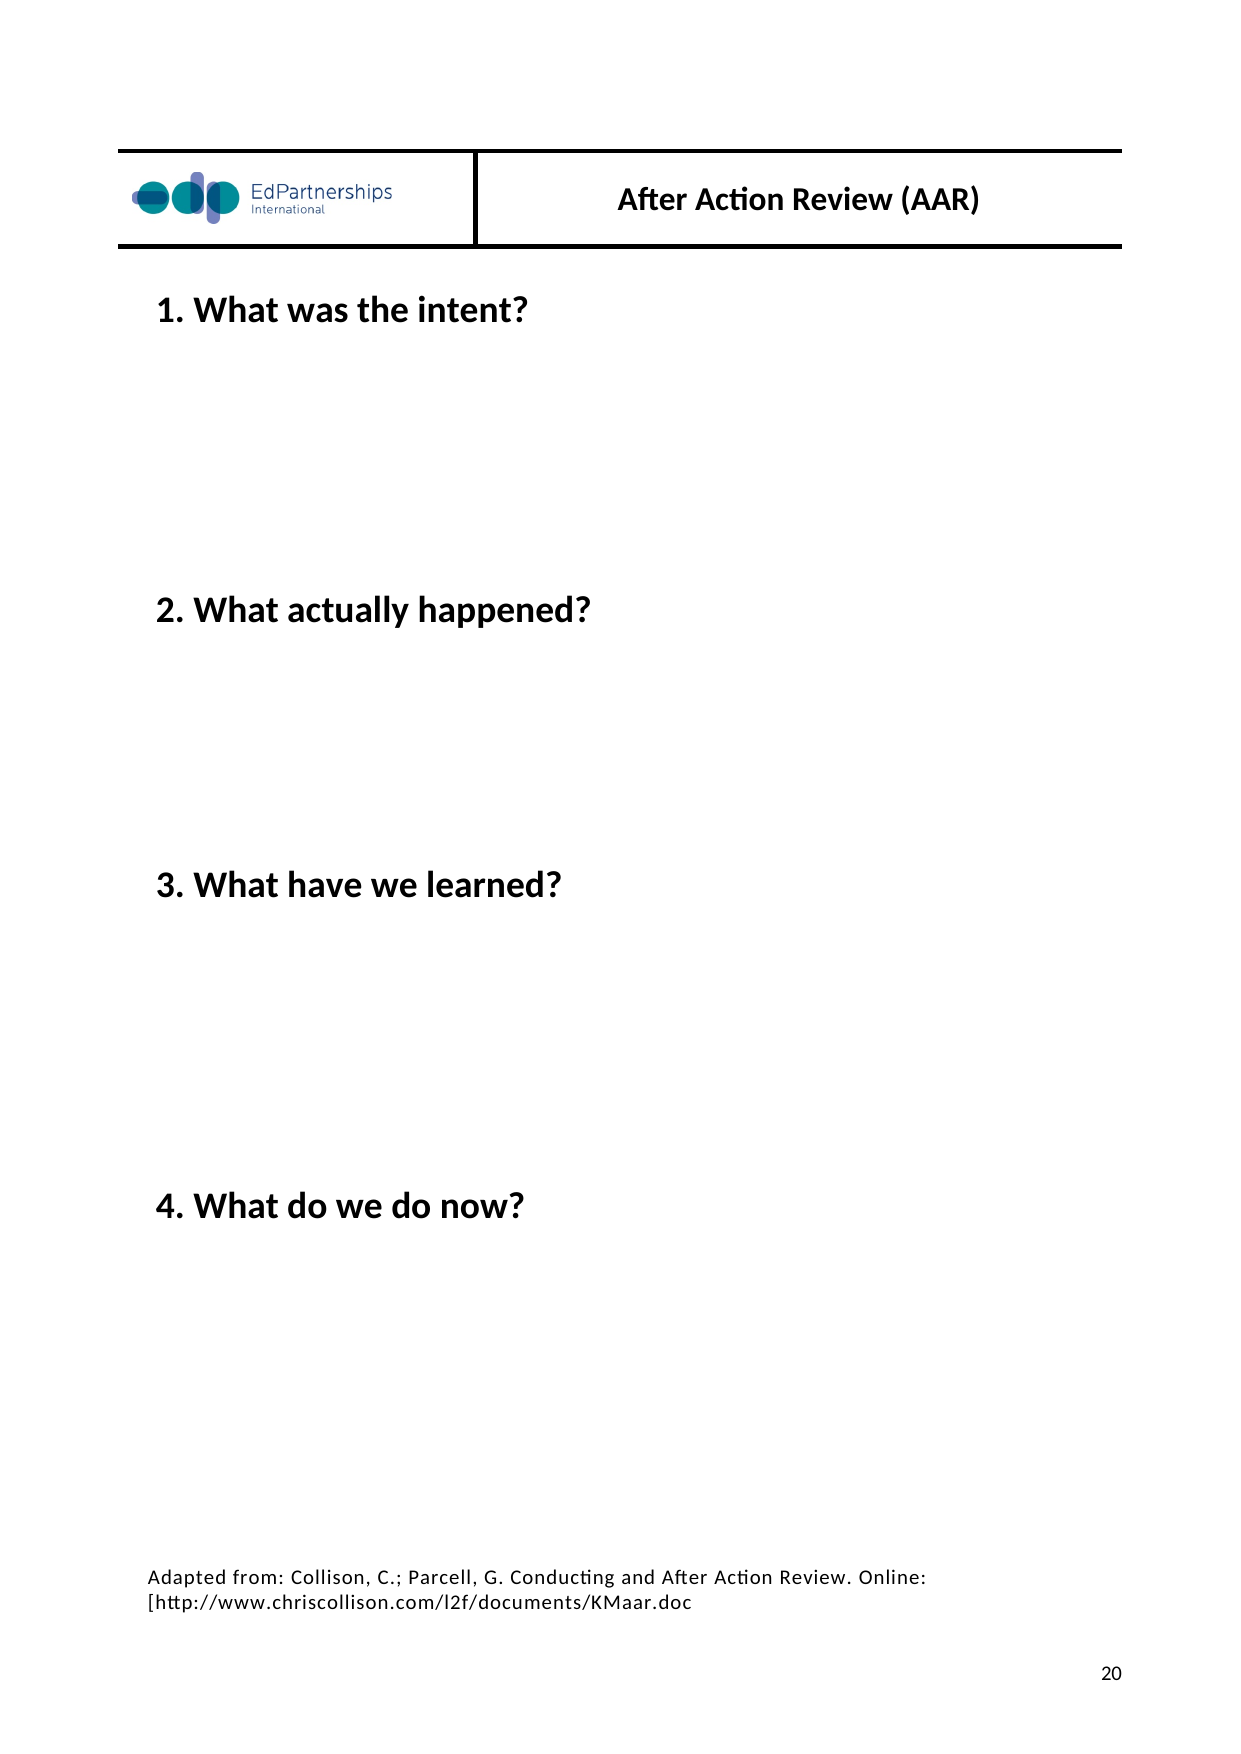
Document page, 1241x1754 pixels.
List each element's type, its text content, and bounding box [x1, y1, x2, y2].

list What was the intent? [156, 286, 1122, 332]
table_header [118, 153, 473, 244]
text Adapted from: Collison, C.; Parcell, G. Conducting and After Action Review. Online: [http://www.chriscollison.com/l2f/documents/KMaar.doc [148, 1564, 1122, 1615]
list What actually happened? [156, 586, 1122, 632]
list What have we learned? [156, 861, 1122, 907]
picture [132, 172, 392, 224]
table_header After Action Review (AAR) [478, 153, 1122, 244]
list What do we do now? [156, 1182, 1122, 1228]
